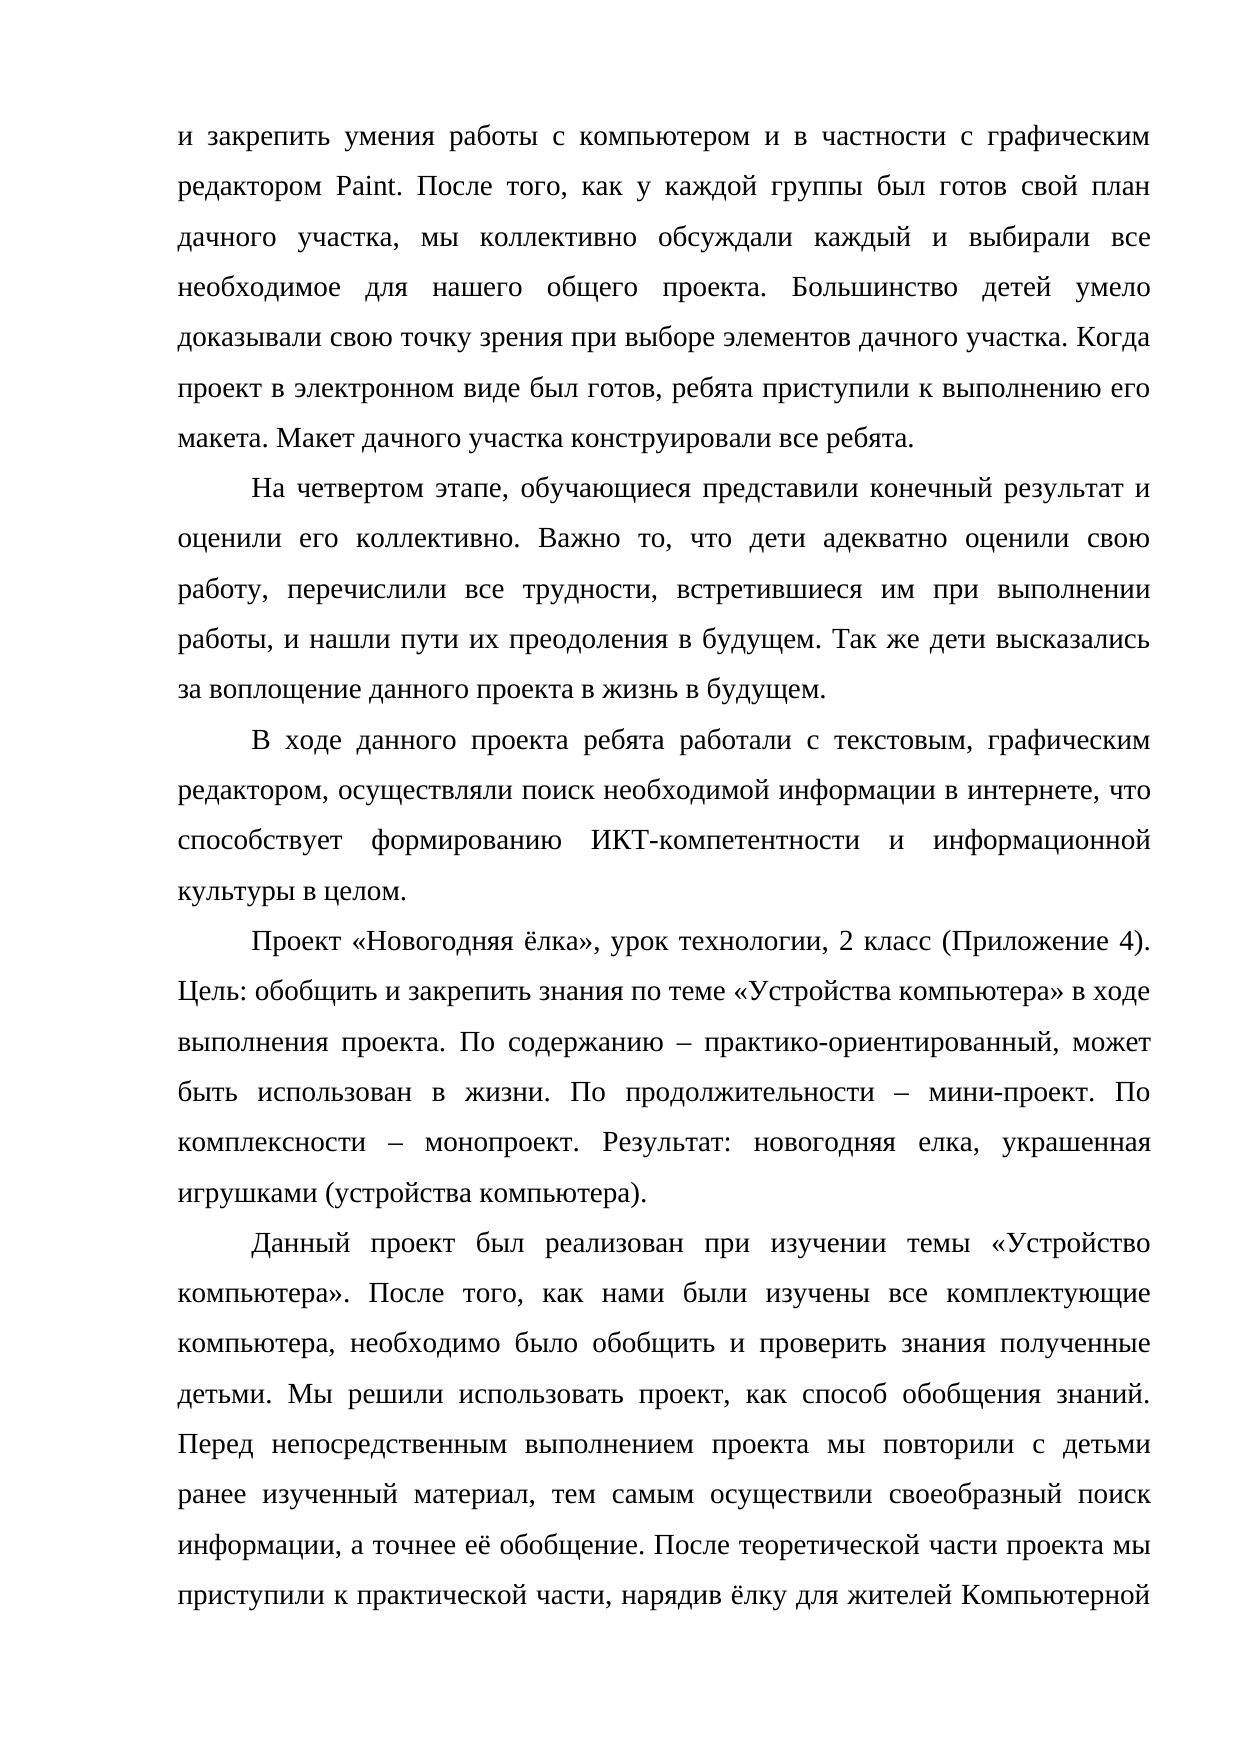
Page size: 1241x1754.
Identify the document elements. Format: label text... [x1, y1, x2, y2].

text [177, 118, 1152, 453]
text На четвертом этапе, обучающиеся представили конечный результат и оценили его коллективно. Важно то, что дети адекватно оценили свою работу, перечислили все трудности, встретившиеся им при выполнении работы, и нашли пути их преодоления в будущем. Так же дети высказались за воплощение данного проекта в жизнь в будущем. [177, 470, 1152, 705]
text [177, 1225, 1152, 1611]
text В ходе данного проекта ребята работали с текстовым, графическим редактором, осуществляли поиск необходимой информации в интернете, что способствует формированию ИКТ-компетентности и информационной культуры в целом. [177, 722, 1152, 906]
text Проект «Новогодняя ёлка», урок технологии, 2 класс (Приложение 4). Цель: обобщить и закрепить знания по теме «Устройства компьютера» в ходе выполнения проекта. По содержанию – практико-ориентированный, может быть использован в жизни. По продолжительности – мини-проект. По комплексности – монопроект. Результат: новогодняя елка, украшенная игрушками (устройства компьютера). [177, 923, 1152, 1208]
